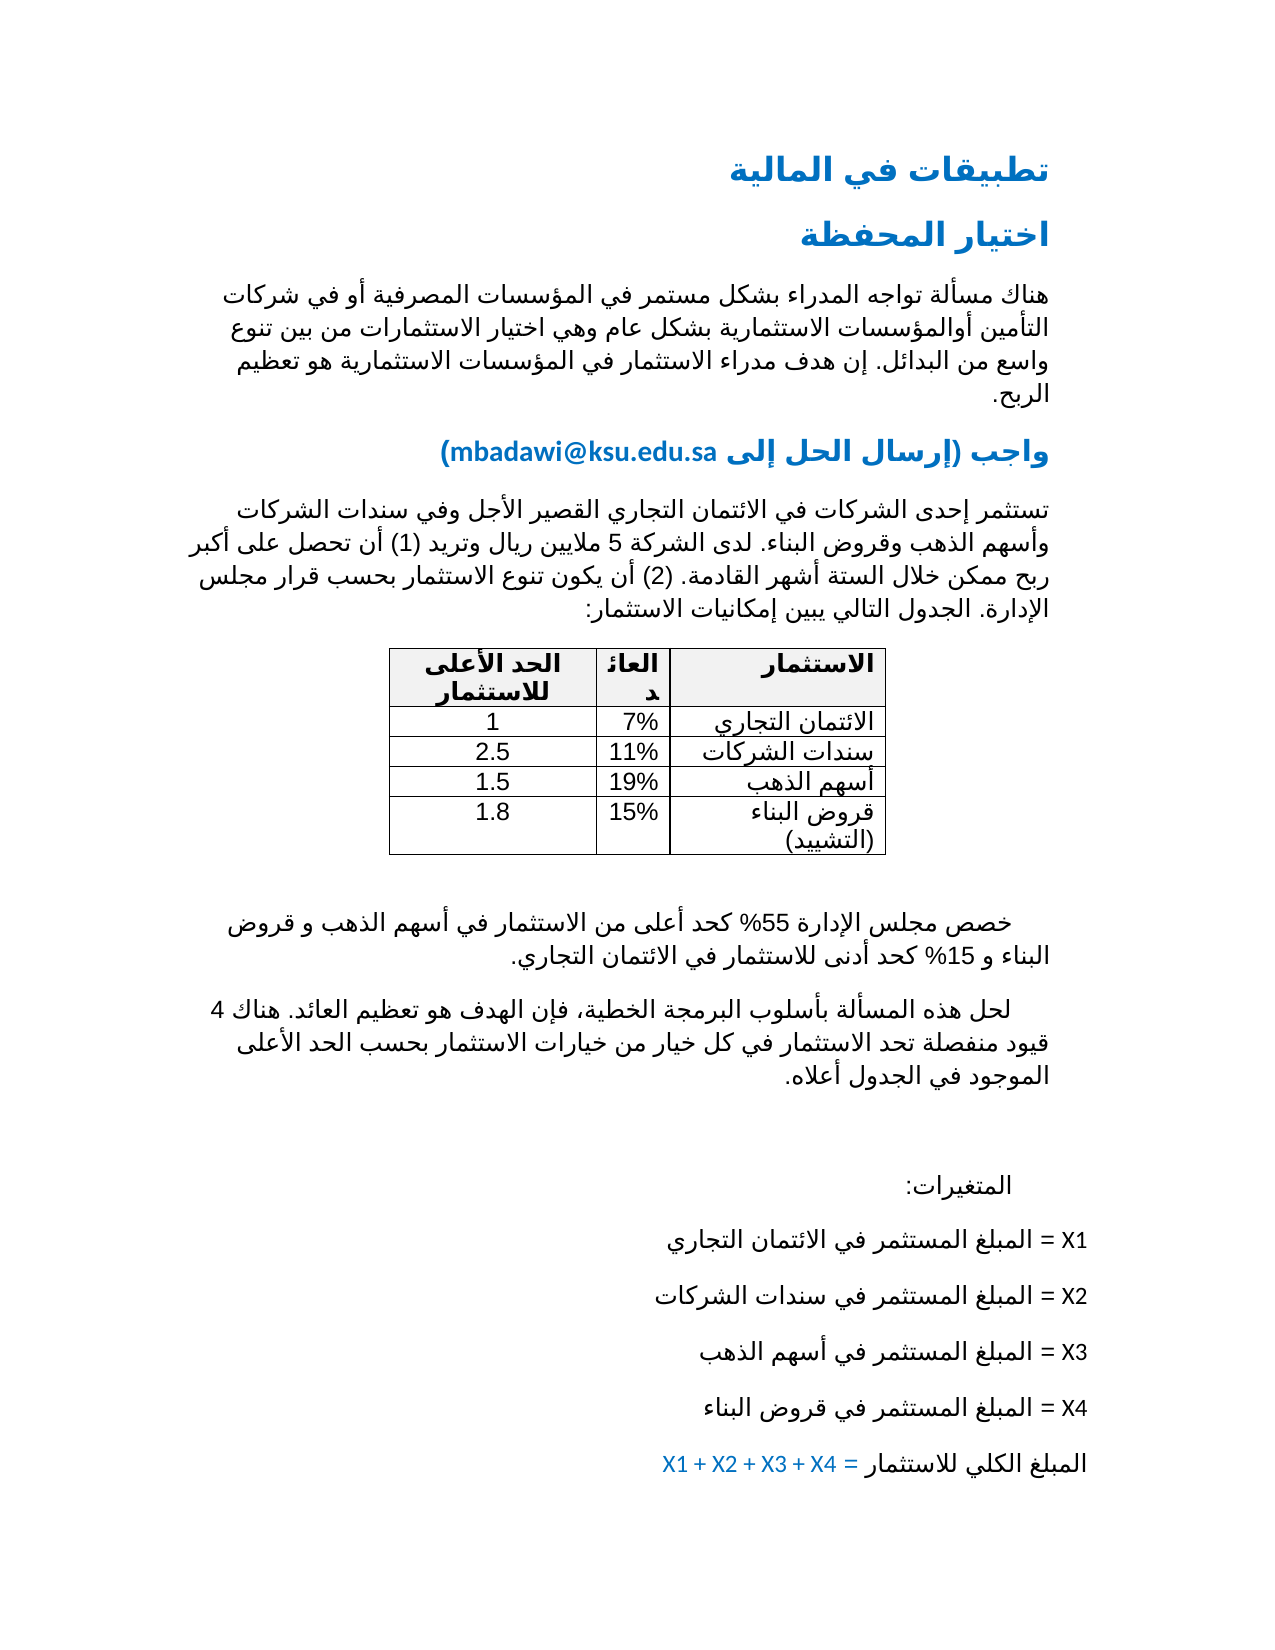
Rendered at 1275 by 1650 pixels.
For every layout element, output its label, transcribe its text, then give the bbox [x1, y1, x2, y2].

table_header الحد الأعلى للاستثمار [390, 649, 596, 706]
table_cell سندات الشركات [671, 737, 885, 766]
text X3 = المبلغ المستثمر في أسهم الذهب [187, 1336, 1087, 1367]
table_cell 15% [597, 797, 669, 854]
table_header الاستثمار [671, 649, 885, 706]
table_cell 7% [597, 707, 669, 736]
text تستثمر إحدى الشركات في الائتمان التجاري القصير الأجل وفي سندات الشركات وأسهم الذهب وقروض البناء. لدى الشركة 5 ملايين ريال وتريد (1) أن تحصل على أكبر ربح ممكن خلال الستة أشهر القادمة. (2) أن يكون تنوع الاستثمار بحسب قرار مجلس الإدارة. الجدول التالي يبين إمكانيات الاستثمار: [187, 495, 1050, 622]
text لحل هذه المسألة بأسلوب البرمجة الخطية، فإن الهدف هو تعظيم العائد. هناك 4 قيود منفصلة تحد الاستثمار في كل خيار من خيارات الاستثمار بحسب الحد الأعلى الموجود في الجدول أعلاه. [187, 995, 1050, 1090]
table_cell قروض البناء (التشييد) [671, 797, 885, 854]
text تطبيقات في المالية [187, 150, 1050, 188]
table_header العائد [597, 649, 669, 706]
text المتغيرات: [187, 1171, 1050, 1199]
text X2 = المبلغ المستثمر في سندات الشركات [187, 1280, 1087, 1311]
table_cell 1.8 [390, 797, 596, 854]
text اختيار المحفظة [187, 215, 1050, 253]
table_cell 2.5 [390, 737, 596, 766]
table_cell 11% [597, 737, 669, 766]
table_cell 1 [390, 707, 596, 736]
text واجب (إرسال الحل إلى mbadawi@ksu.edu.sa) [187, 433, 1050, 468]
table_cell أسهم الذهب [671, 767, 885, 796]
text X1 = المبلغ المستثمر في الائتمان التجاري [187, 1224, 1087, 1255]
text X4 = المبلغ المستثمر في قروض البناء [187, 1392, 1087, 1423]
text هناك مسألة تواجه المدراء بشكل مستمر في المؤسسات المصرفية أو في شركات التأمين أوالمؤسسات الاستثمارية بشكل عام وهي اختيار الاستثمارات من بين تنوع واسع من البدائل. إن هدف مدراء الاستثمار في المؤسسات الاستثمارية هو تعظيم الربح. [187, 280, 1050, 408]
text خصص مجلس الإدارة 55% كحد أعلى من الاستثمار في أسهم الذهب و قروض البناء و 15% كحد أدنى للاستثمار في الائتمان التجاري. [187, 908, 1050, 970]
table_cell الائتمان التجاري [671, 707, 885, 736]
text المبلغ الكلي للاستثمار = X1 + X2 + X3 + X4 [187, 1448, 1087, 1478]
table_cell 19% [597, 767, 669, 796]
table_cell 1.5 [390, 767, 596, 796]
